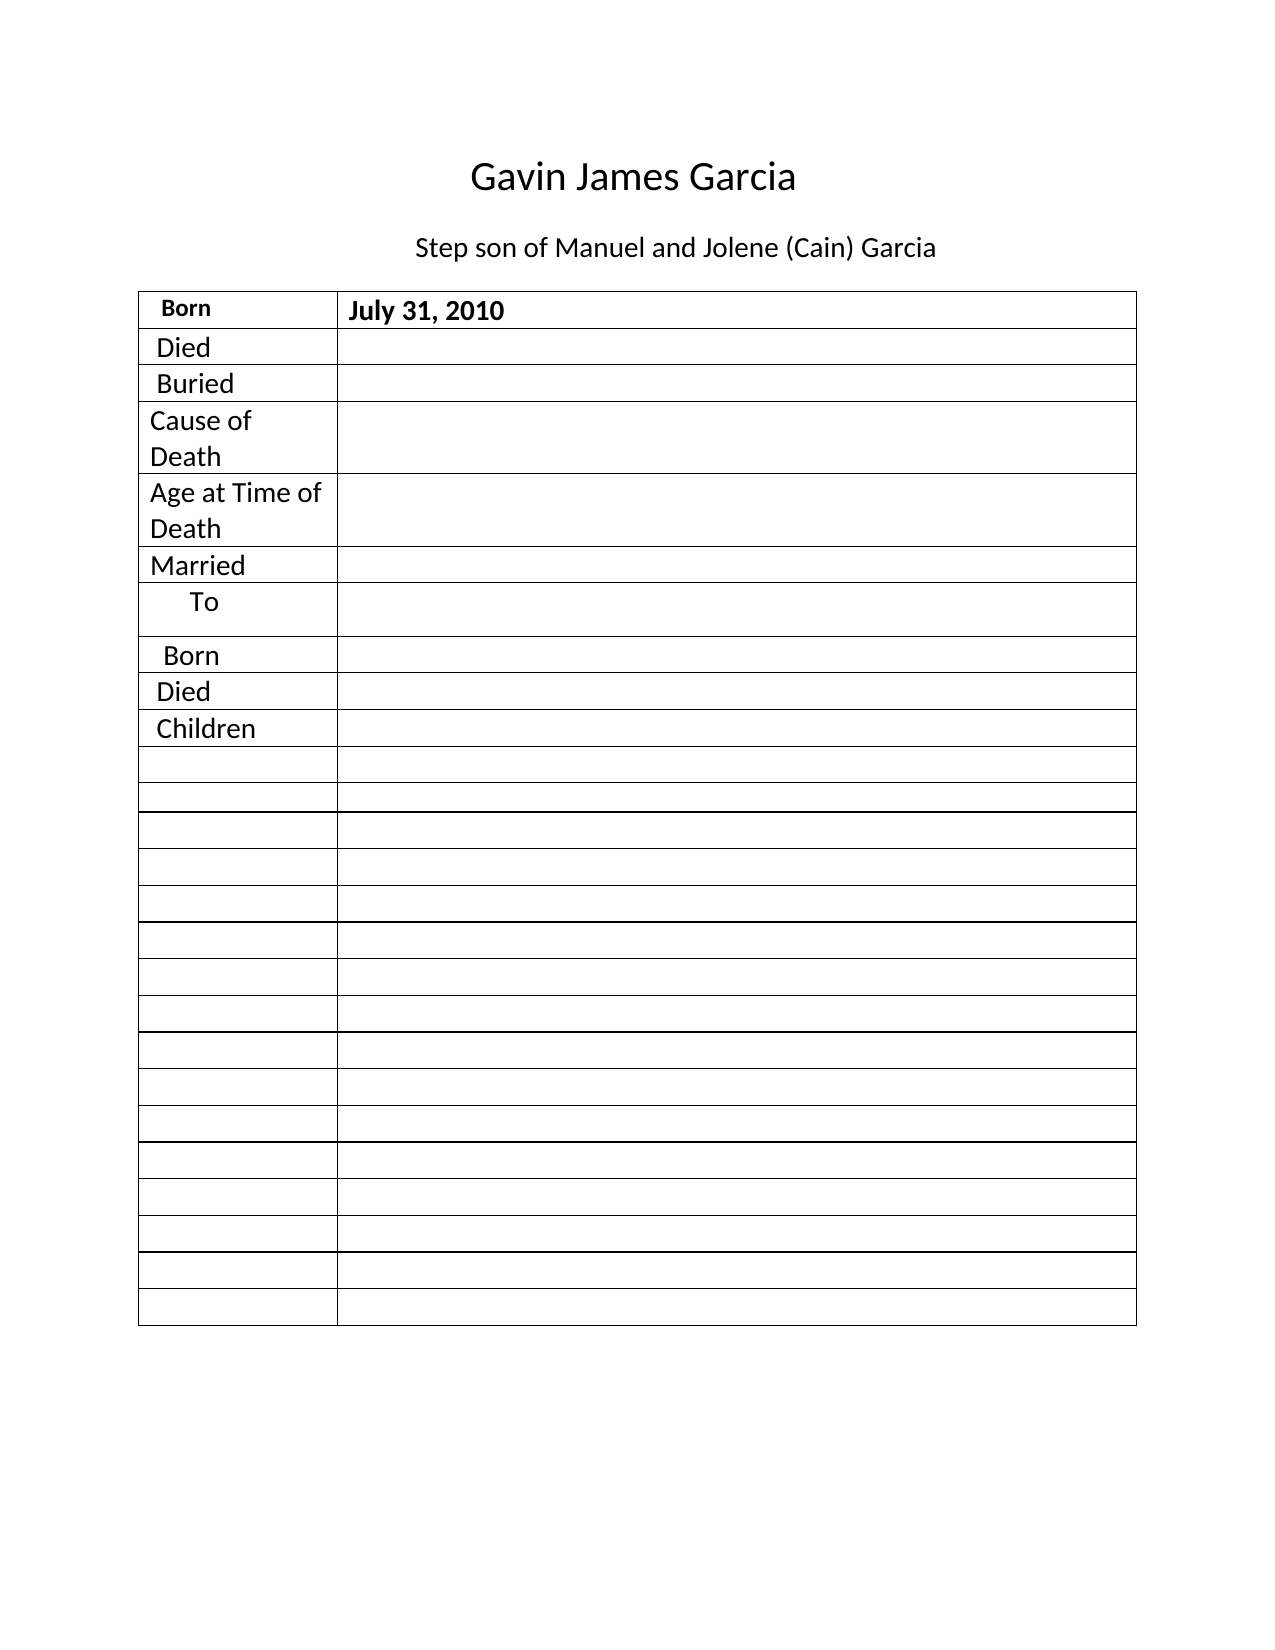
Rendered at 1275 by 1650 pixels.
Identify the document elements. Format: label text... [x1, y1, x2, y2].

table_cell [139, 849, 337, 885]
table_cell [338, 710, 1136, 746]
table_cell [139, 1289, 337, 1325]
table_cell [338, 329, 1136, 364]
table_cell [139, 1069, 337, 1105]
table_cell [338, 1179, 1136, 1215]
table_cell [139, 996, 337, 1031]
table_cell [338, 1106, 1136, 1141]
table_cell [338, 365, 1136, 401]
table_cell [338, 849, 1136, 885]
table_cell Children [139, 710, 337, 746]
table_cell [338, 1143, 1136, 1178]
table_cell [338, 959, 1136, 995]
table_cell [338, 1253, 1136, 1288]
table_cell [139, 923, 337, 958]
text Gavin James Garcia [150, 150, 1125, 201]
table_cell Died [139, 673, 337, 709]
table_cell [338, 996, 1136, 1031]
table_cell [338, 583, 1136, 636]
table_cell [338, 1033, 1136, 1068]
table_cell [139, 1253, 337, 1288]
table_cell Born [139, 637, 337, 672]
table_cell [338, 886, 1136, 921]
table_cell Married [139, 547, 337, 582]
table_cell [139, 1179, 337, 1215]
table_cell [139, 813, 337, 848]
table_cell [338, 747, 1136, 782]
table_cell [139, 747, 337, 782]
text Step son of Manuel and Jolene (Cain) Garcia [150, 229, 1125, 265]
table_cell To [139, 583, 337, 636]
table_cell [139, 783, 337, 811]
table_cell Age at Time of Death [139, 474, 337, 546]
table_cell [139, 1143, 337, 1178]
table_cell [338, 402, 1136, 473]
table_cell [139, 1216, 337, 1251]
table_cell [338, 923, 1136, 958]
table_cell [139, 1033, 337, 1068]
table_cell [338, 1216, 1136, 1251]
table_cell [139, 1106, 337, 1141]
table_header Born [139, 292, 337, 328]
table_cell [338, 547, 1136, 582]
table_cell [338, 813, 1136, 848]
table_cell Died [139, 329, 337, 364]
table_header July 31, 2010 [338, 292, 1136, 328]
table_cell [338, 474, 1136, 546]
table_cell Buried [139, 365, 337, 401]
table_cell Cause of Death [139, 402, 337, 473]
table_cell [338, 1069, 1136, 1105]
table_cell [338, 673, 1136, 709]
table_cell [338, 637, 1136, 672]
table_cell [139, 886, 337, 921]
table_cell [139, 959, 337, 995]
table_cell [338, 783, 1136, 811]
table_cell [338, 1289, 1136, 1325]
